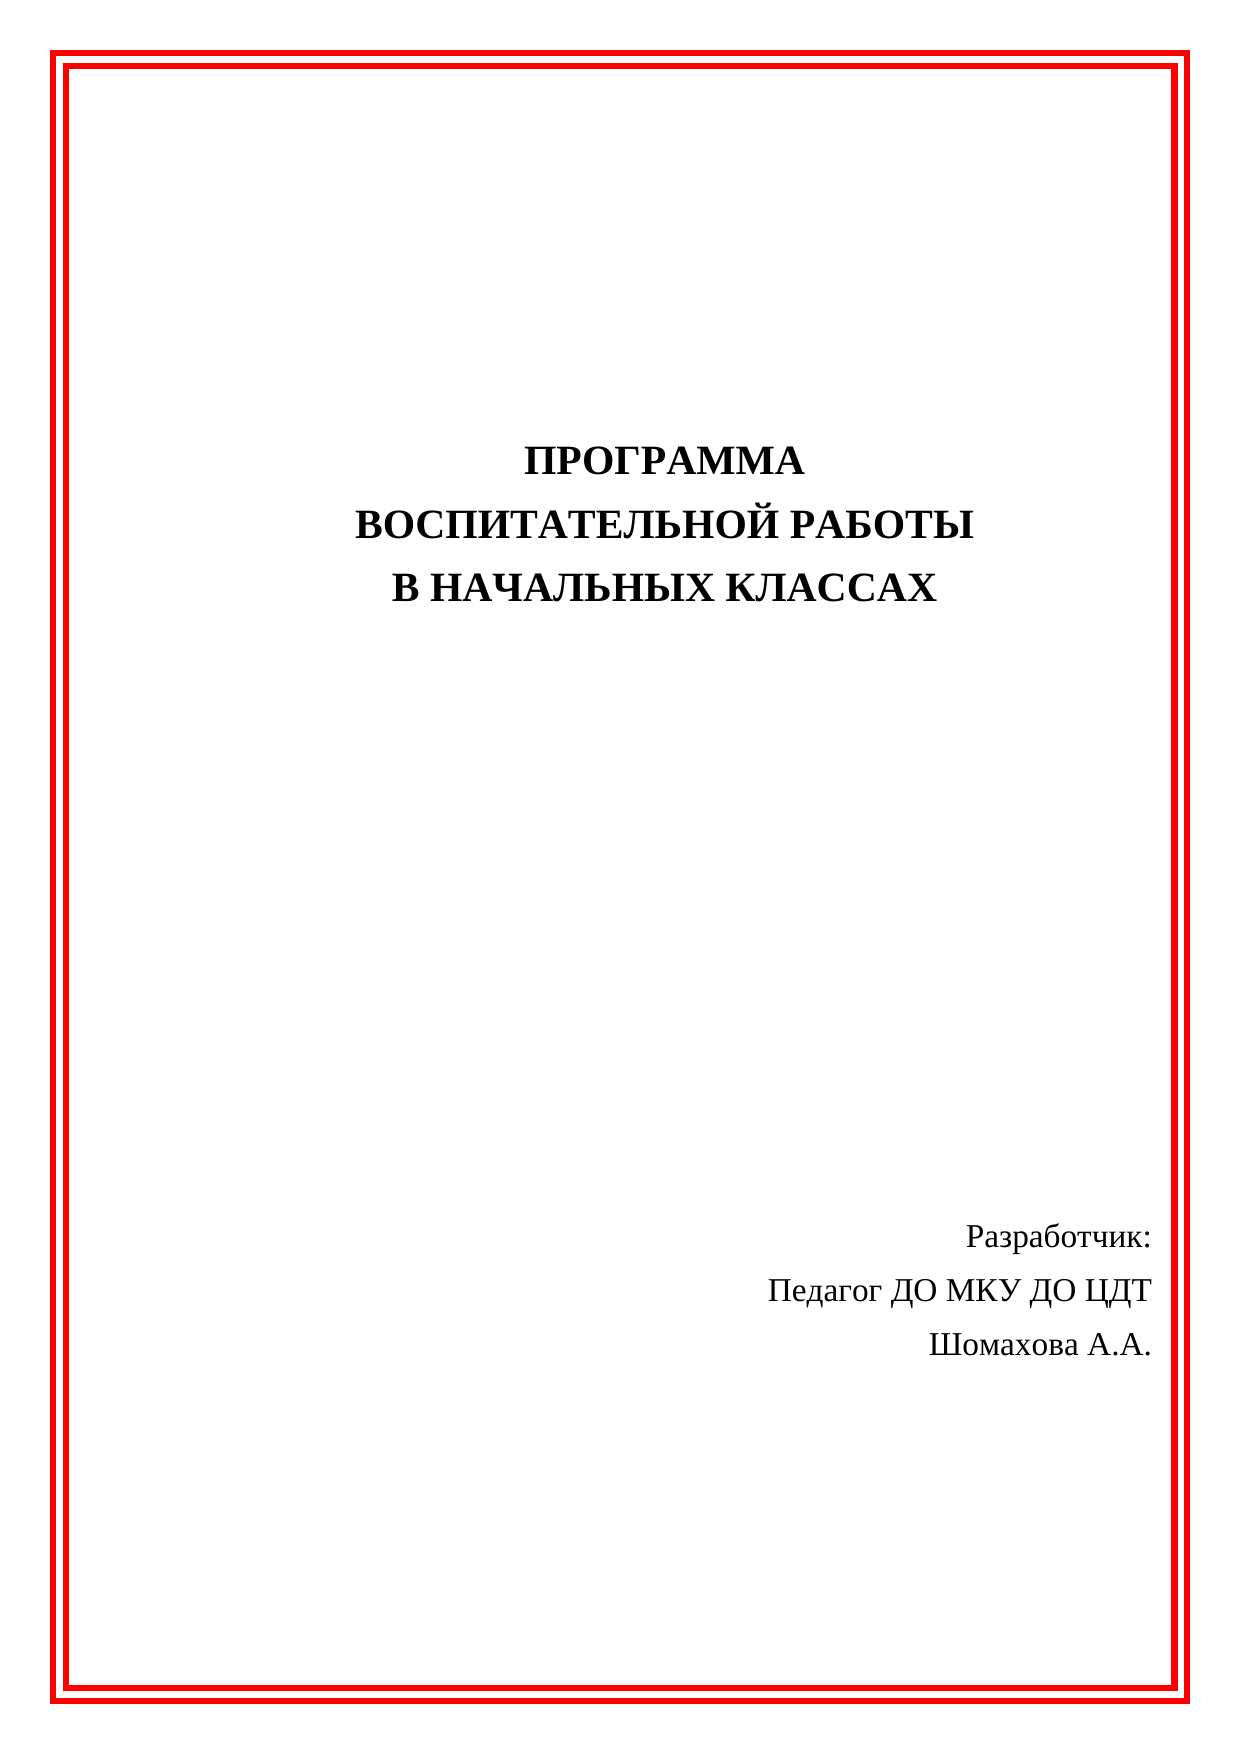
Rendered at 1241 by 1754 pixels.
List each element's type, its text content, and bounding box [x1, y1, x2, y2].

text В НАЧАЛЬНЫХ КЛАССАХ [177, 563, 1152, 611]
text ПРОГРАММА [177, 436, 1152, 484]
text Педагог ДО МКУ ДО ЦДТ [177, 1270, 1152, 1309]
text ВОСПИТАТЕЛЬНОЙ РАБОТЫ [177, 499, 1152, 547]
text Шомахова А.А. [177, 1324, 1152, 1363]
text Разработчик: [177, 1216, 1152, 1255]
